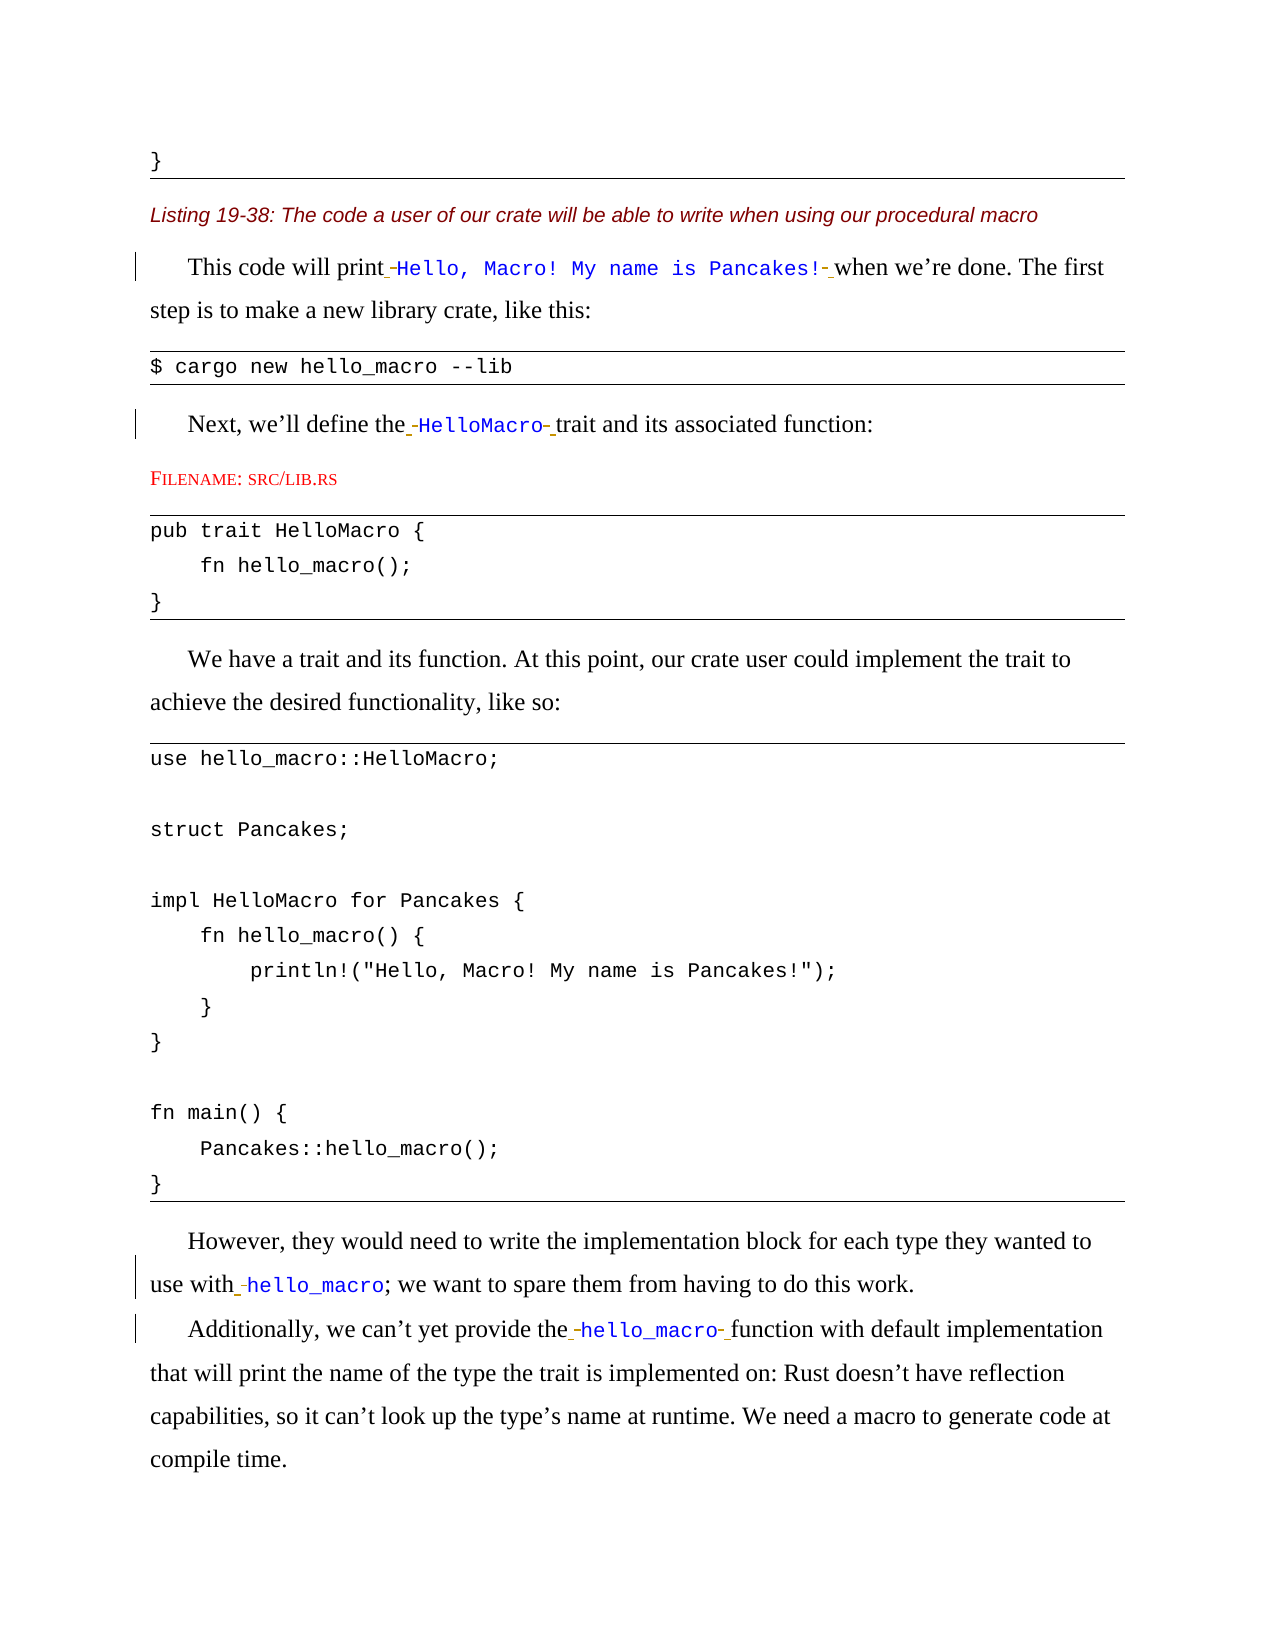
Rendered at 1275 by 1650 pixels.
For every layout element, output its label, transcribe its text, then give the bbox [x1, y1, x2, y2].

list Listing 19-38: The code a user of our crate will be able to write when using our procedural macro [150, 203, 1125, 227]
text fn hello_macro() { [150, 925, 1125, 949]
text impl HelloMacro for Pancakes { [150, 890, 1125, 913]
text However, they would need to write the implementation block for each type they wanted to use withhello_macro; we want to spare them from having to do this work. [150, 1226, 1125, 1299]
text fn hello_macro(); [150, 556, 1125, 579]
text This code will printHello, Macro! My name is Pancakes!when we’re done. The first step is to make a new library crate, like this: [150, 252, 1125, 324]
text println!("Hello, Macro! My name is Pancakes!"); [150, 961, 1125, 984]
text } [150, 996, 1125, 1019]
text } [150, 150, 1125, 178]
text } [150, 1173, 1125, 1201]
text } [150, 591, 1125, 619]
text use hello_macro::HelloMacro; [150, 744, 1125, 772]
text Pancakes::hello_macro(); [150, 1138, 1125, 1161]
text pub trait HelloMacro { [150, 516, 1125, 544]
text struct Pancakes; [150, 819, 1125, 842]
text We have a trait and its function. At this point, our crate user could implement the trait to achieve the desired functionality, like so: [150, 644, 1125, 716]
text Filename: src/lib.rs [150, 466, 1125, 490]
text fn main() { [150, 1102, 1125, 1126]
text $ cargo new hello_macro --lib [150, 352, 1125, 384]
text } [150, 1031, 1125, 1055]
text Additionally, we can’t yet provide thehello_macrofunction with default implementation that will print the name of the type the trait is implemented on: Rust doesn’t have reflection capabilities, so it can’t look up the type’s name at runtime. We need a macro to generate code at compile time. [150, 1314, 1125, 1473]
text Next, we’ll define theHelloMacrotrait and its associated function: [150, 409, 1125, 439]
